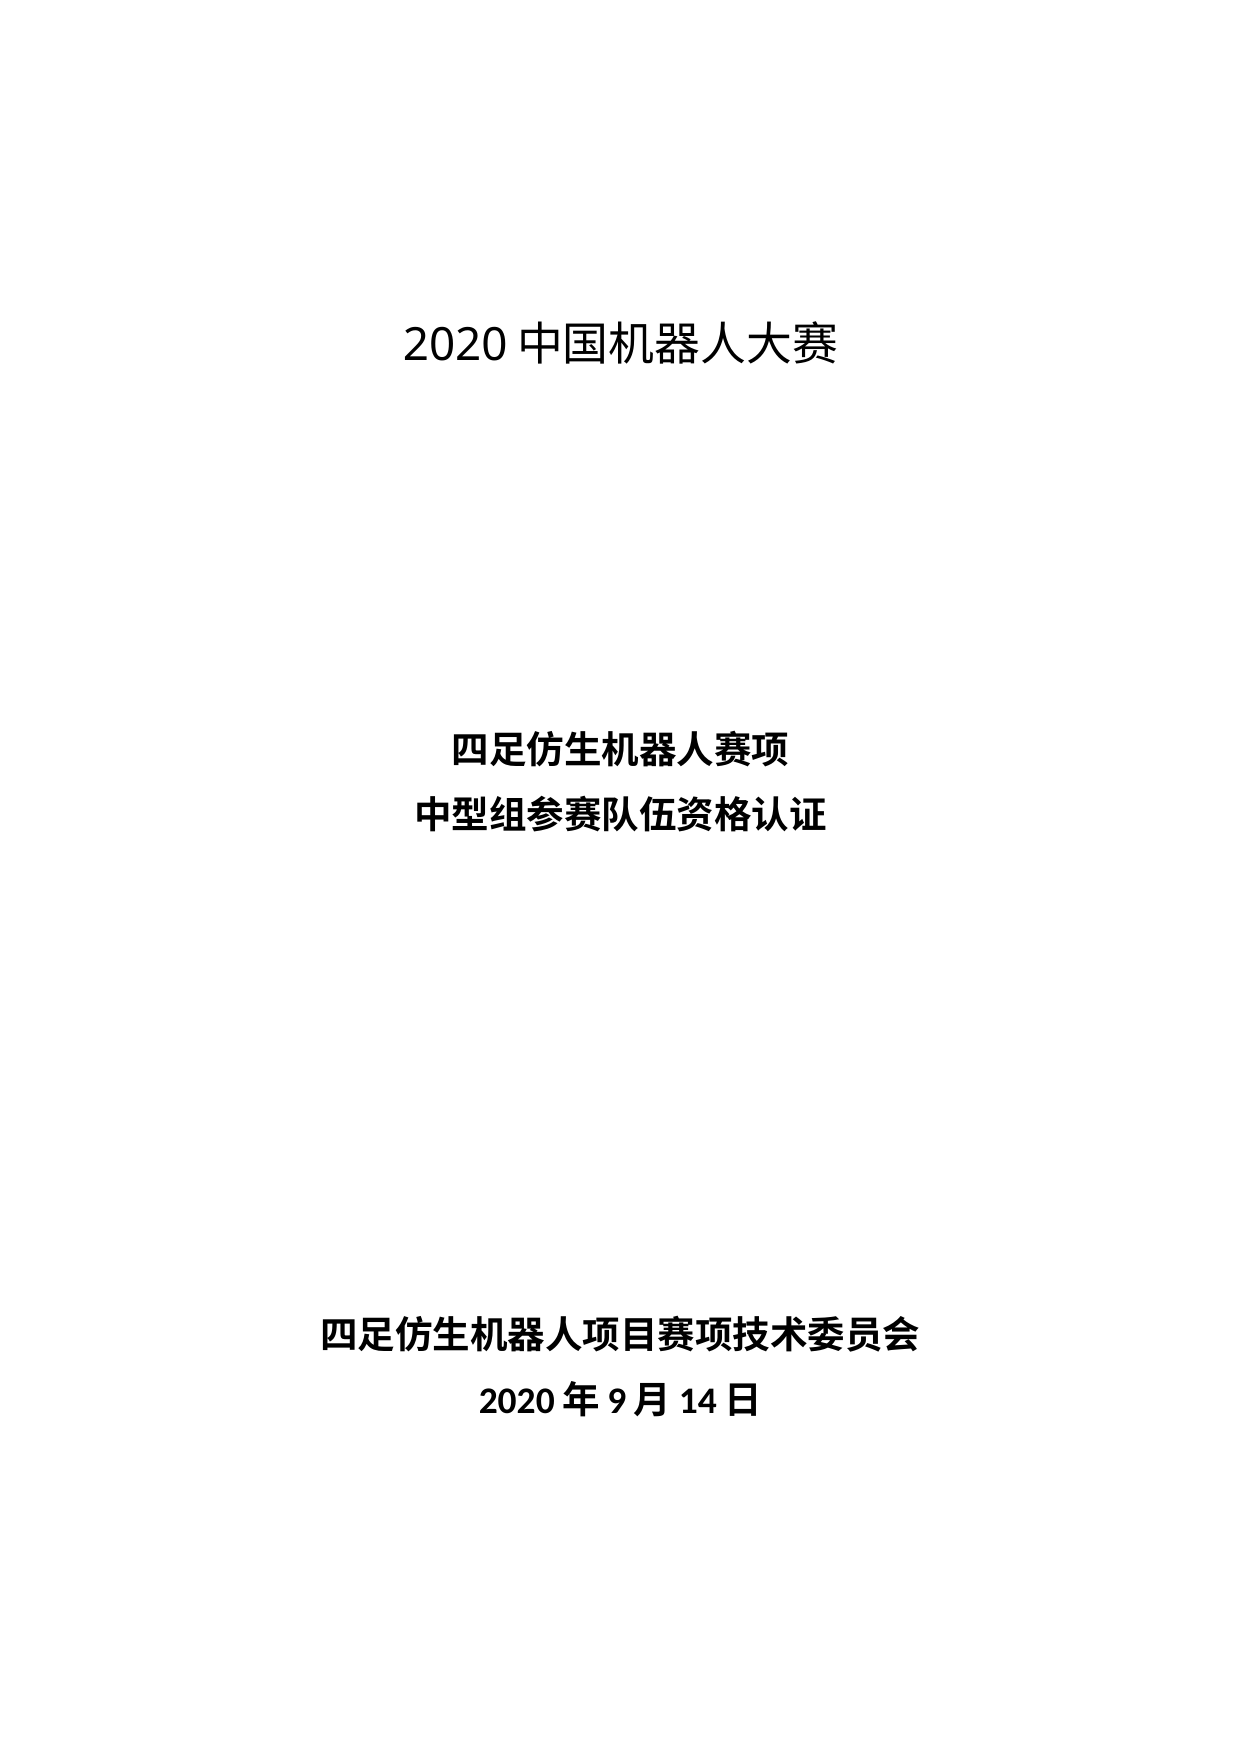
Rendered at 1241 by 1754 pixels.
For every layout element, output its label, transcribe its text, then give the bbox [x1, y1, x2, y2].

text 2020年9月14日 [187, 1364, 1053, 1429]
text 四足仿生机器人项目赛项技术委员会 [187, 1299, 1053, 1364]
text 中型组参赛队伍资格认证 [187, 779, 1053, 844]
text 四足仿生机器人赛项 [187, 714, 1053, 779]
text 2020中国机器人大赛 [187, 292, 1053, 389]
